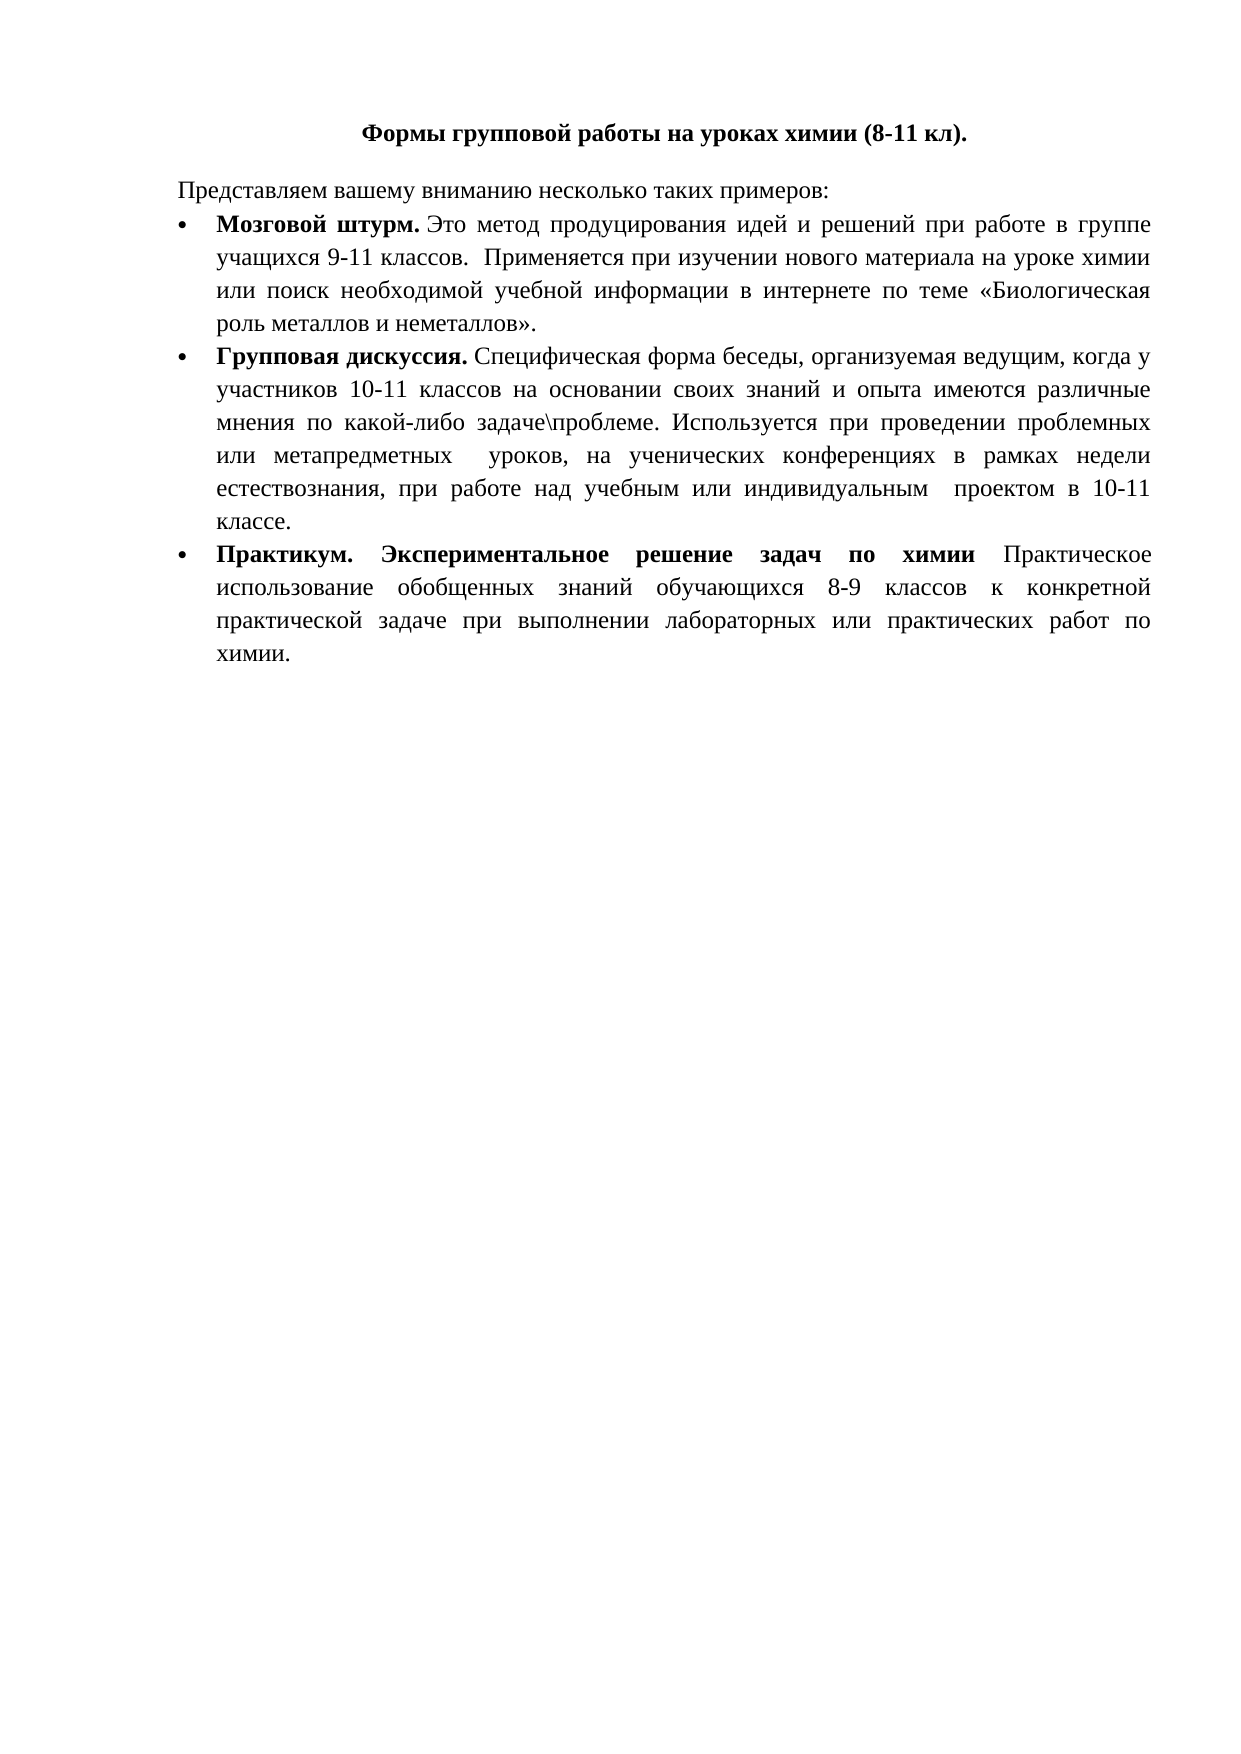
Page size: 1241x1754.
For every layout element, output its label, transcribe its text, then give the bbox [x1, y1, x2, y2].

list Практикум. Экспериментальное решение задач по химии Практическое использование обобщенных знаний обучающихся 8-9 классов к конкретной практической задаче при выполнении лабораторных или практических работ по химии. [179, 539, 1152, 667]
text Формы групповой работы на уроках химии (8-11 кл). [177, 118, 1152, 147]
list Групповая дискуссия. Специфическая форма беседы, организуемая ведущим, когда у участников 10-11 классов на основании своих знаний и опыта имеются различные мнения по какой-либо задаче\проблеме. Используется при проведении проблемных или метапредметных уроков, на ученических конференциях в рамках недели естествознания, при работе над учебным или индивидуальным проектом в 10-11 классе. [179, 341, 1152, 534]
list Мозговой штурм. Это метод продуцирования идей и решений при работе в группе учащихся 9-11 классов. Применяется при изучении нового материала на уроке химии или поиск необходимой учебной информации в интернете по теме «Биологическая роль металлов и неметаллов». [179, 209, 1152, 336]
text Представляем вашему вниманию несколько таких примеров: [177, 176, 1152, 204]
